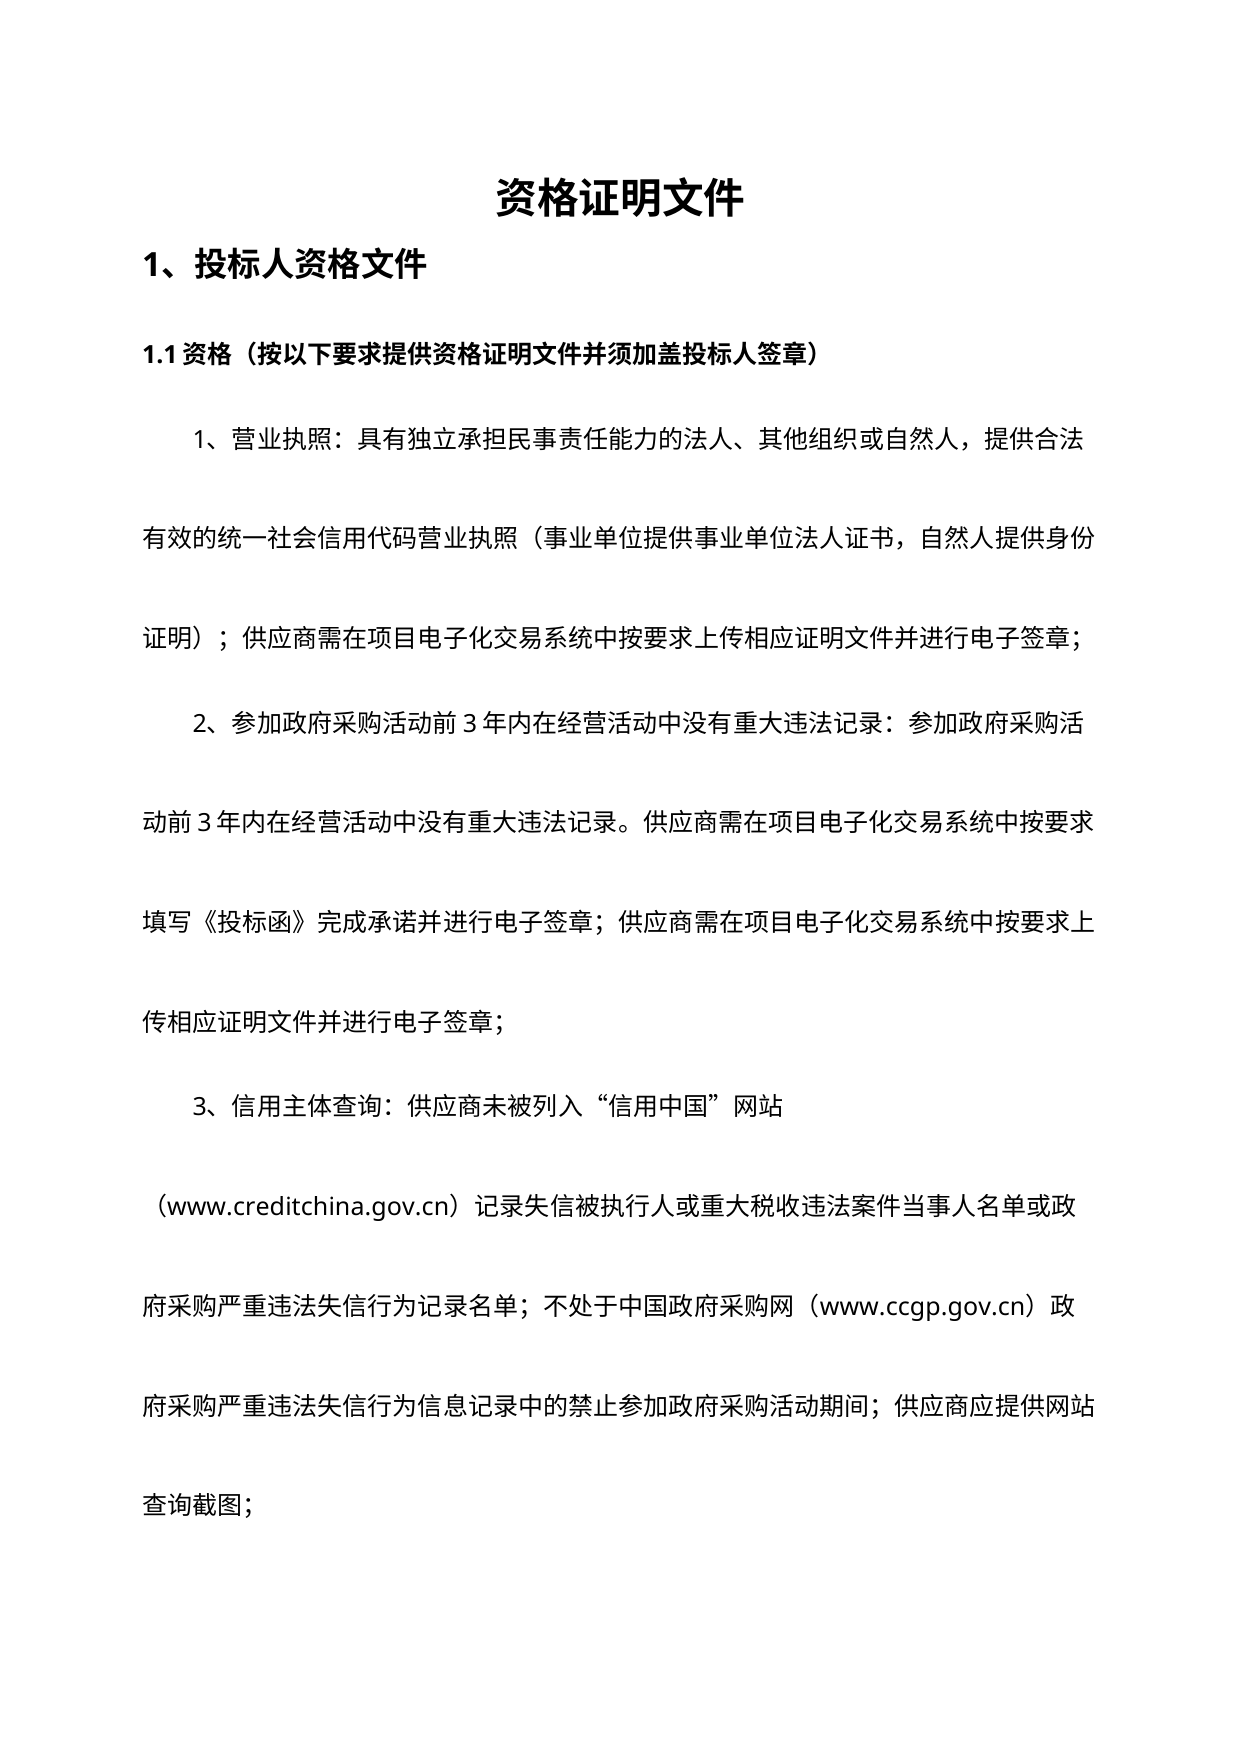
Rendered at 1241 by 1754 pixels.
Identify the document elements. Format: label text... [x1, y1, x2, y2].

text 1、营业执照：具有独立承担民事责任能力的法人、其他组织或自然人，提供合法有效的统一社会信用代码营业执照（事业单位提供事业单位法人证书，自然人提供身份证明）；供应商需在项目电子化交易系统中按要求上传相应证明文件并进行电子签章； [142, 404, 1098, 670]
text 2、参加政府采购活动前3年内在经营活动中没有重大违法记录：参加政府采购活动前3年内在经营活动中没有重大违法记录。供应商需在项目电子化交易系统中按要求填写《投标函》完成承诺并进行电子签章；供应商需在项目电子化交易系统中按要求上传相应证明文件并进行电子签章； [142, 688, 1098, 1054]
text 资格证明文件 [142, 162, 1098, 229]
text 3、信用主体查询：供应商未被列入“信用中国”网站（www.creditchina.gov.cn）记录失信被执行人或重大税收违法案件当事人名单或政府采购严重违法失信行为记录名单；不处于中国政府采购网（www.ccgp.gov.cn）政府采购严重违法失信行为信息记录中的禁止参加政府采购活动期间；供应商应提供网站查询截图； [142, 1072, 1098, 1537]
list 1、投标人资格文件 [142, 229, 1098, 295]
text 1.1资格（按以下要求提供资格证明文件并须加盖投标人签章） [142, 319, 1098, 386]
